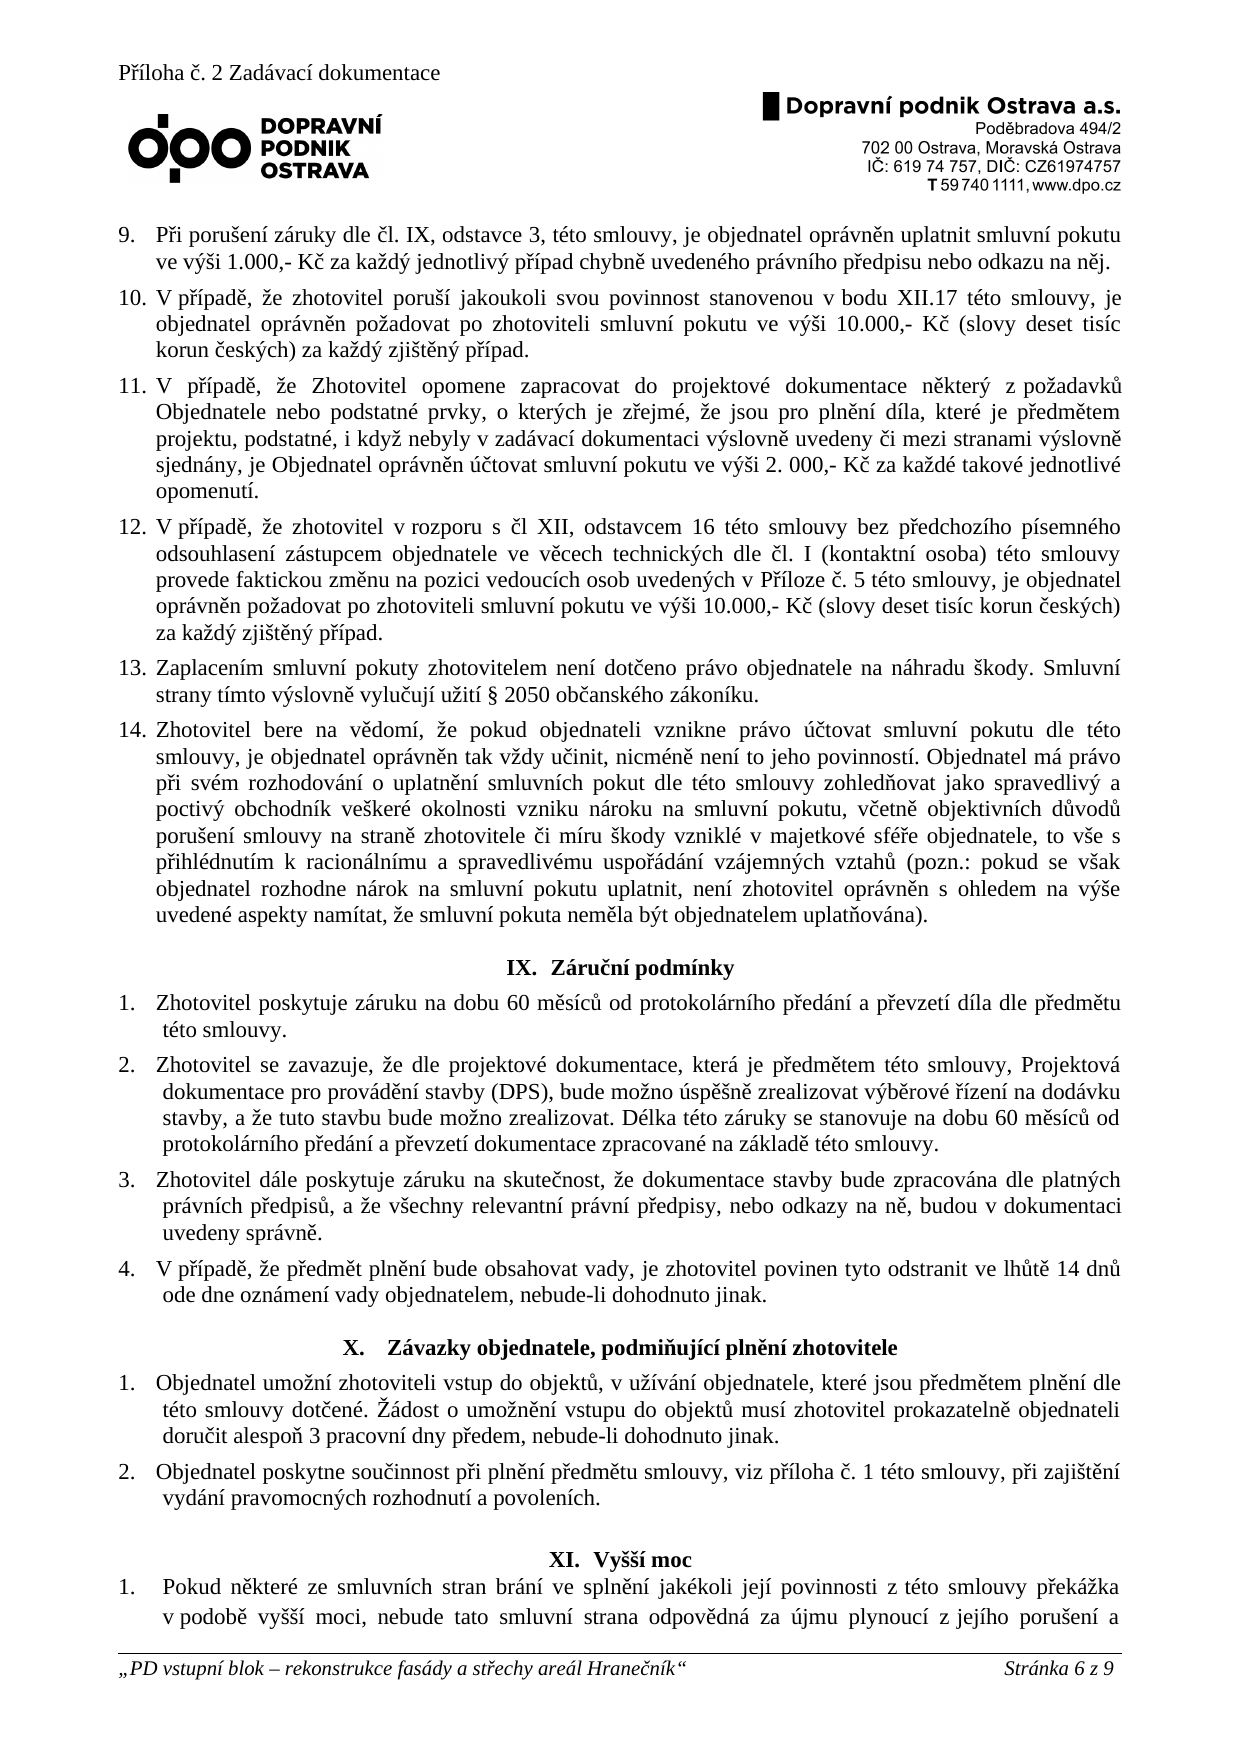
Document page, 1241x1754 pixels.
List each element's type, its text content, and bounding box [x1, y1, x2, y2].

list Zhotovitel dále poskytuje záruku na skutečnost, že dokumentace stavby bude zpracována dle platných právních předpisů, a že všechny relevantní právní předpisy, nebo odkazy na ně, budou v dokumentaci uvedeny správně. [118, 1166, 1122, 1245]
list Vyšší moc [118, 1546, 1122, 1573]
list Závazky objednatele, podmiňující plnění zhotovitele [118, 1334, 1122, 1360]
list Záruční podmínky [118, 954, 1122, 980]
list Objednatel umožní zhotoviteli vstup do objektů, v užívání objednatele, které jsou předmětem plnění dle této smlouvy dotčené. Žádost o umožnění vstupu do objektů musí zhotovitel prokazatelně objednateli doručit alespoň 3 pracovní dny předem, nebude-li dohodnuto jinak. [118, 1369, 1122, 1448]
list Zhotovitel poskytuje záruku na dobu 60 měsíců od protokolárního předání a převzetí díla dle předmětu této smlouvy. [118, 989, 1122, 1042]
list V případě, že zhotovitel v rozporu s čl XII, odstavcem 16 této smlouvy bez předchozího písemného odsouhlasení zástupcem objednatele ve věcech technických dle čl. I (kontaktní osoba) této smlouvy provede faktickou změnu na pozici vedoucích osob uvedených v Příloze č. 5 této smlouvy, je objednatel oprávněn požadovat po zhotoviteli smluvní pokutu ve výši 10.000,- Kč (slovy deset tisíc korun českých) za každý zjištěný případ. [118, 513, 1122, 645]
list Při porušení záruky dle čl. IX, odstavce 3, této smlouvy, je objednatel oprávněn uplatnit smluvní pokutu ve výši 1.000,- Kč za každý jednotlivý případ chybně uvedeného právního předpisu nebo odkazu na něj. [118, 222, 1122, 274]
list V případě, že Zhotovitel opomene zapracovat do projektové dokumentace některý z požadavků Objednatele nebo podstatné prvky, o kterých je zřejmé, že jsou pro plnění díla, které je předmětem projektu, podstatné, i když nebyly v zadávací dokumentaci výslovně uvedeny či mezi stranami výslovně sjednány, je Objednatel oprávněn účtovat smluvní pokutu ve výši 2. 000,- Kč za každé takové jednotlivé opomenutí. [118, 372, 1122, 504]
list V případě, že zhotovitel poruší jakoukoli svou povinnost stanovenou v bodu XII.17 této smlouvy, je objednatel oprávněn požadovat po zhotoviteli smluvní pokutu ve výši 10.000,- Kč (slovy deset tisíc korun českých) za každý zjištěný případ. [118, 284, 1122, 363]
list Zaplacením smluvní pokuty zhotovitelem není dotčeno právo objednatele na náhradu škody. Smluvní strany tímto výslovně vylučují užití § 2050 občanského zákoníku. [118, 654, 1122, 707]
list V případě, že předmět plnění bude obsahovat vady, je zhotovitel povinen tyto odstranit ve lhůtě 14 dnů ode dne oznámení vady objednatelem, nebude-li dohodnuto jinak. [118, 1255, 1122, 1307]
list Zhotovitel se zavazuje, že dle projektové dokumentace, která je předmětem této smlouvy, Projektová dokumentace pro provádění stavby (DPS), bude možno úspěšně zrealizovat výběrové řízení na dodávku stavby, a že tuto stavbu bude možno zrealizovat. Délka této záruky se stanovuje na dobu 60 měsíců od protokolárního předání a převzetí dokumentace zpracované na základě této smlouvy. [118, 1051, 1122, 1157]
list Objednatel poskytne součinnost při plnění předmětu smlouvy, viz příloha č. 1 této smlouvy, při zajištění vydání pravomocných rozhodnutí a povoleních. [118, 1458, 1122, 1511]
picture [128, 114, 383, 183]
picture [762, 92, 1121, 194]
list Zhotovitel bere na vědomí, že pokud objednateli vznikne právo účtovat smluvní pokutu dle této smlouvy, je objednatel oprávněn tak vždy učinit, nicméně není to jeho povinností. Objednatel má právo při svém rozhodování o uplatnění smluvních pokut dle této smlouvy zohledňovat jako spravedlivý a poctivý obchodník veškeré okolnosti vzniku nároku na smluvní pokutu, včetně objektivních důvodů porušení smlouvy na straně zhotovitele či míru škody vzniklé v majetkové sféře objednatele, to vše s přihlédnutím k racionálnímu a spravedlivému uspořádání vzájemných vztahů (pozn.: pokud se však objednatel rozhodne nárok na smluvní pokutu uplatnit, není zhotovitel oprávněn s ohledem na výše uvedené aspekty namítat, že smluvní pokuta neměla být objednatelem uplatňována). [118, 716, 1122, 927]
